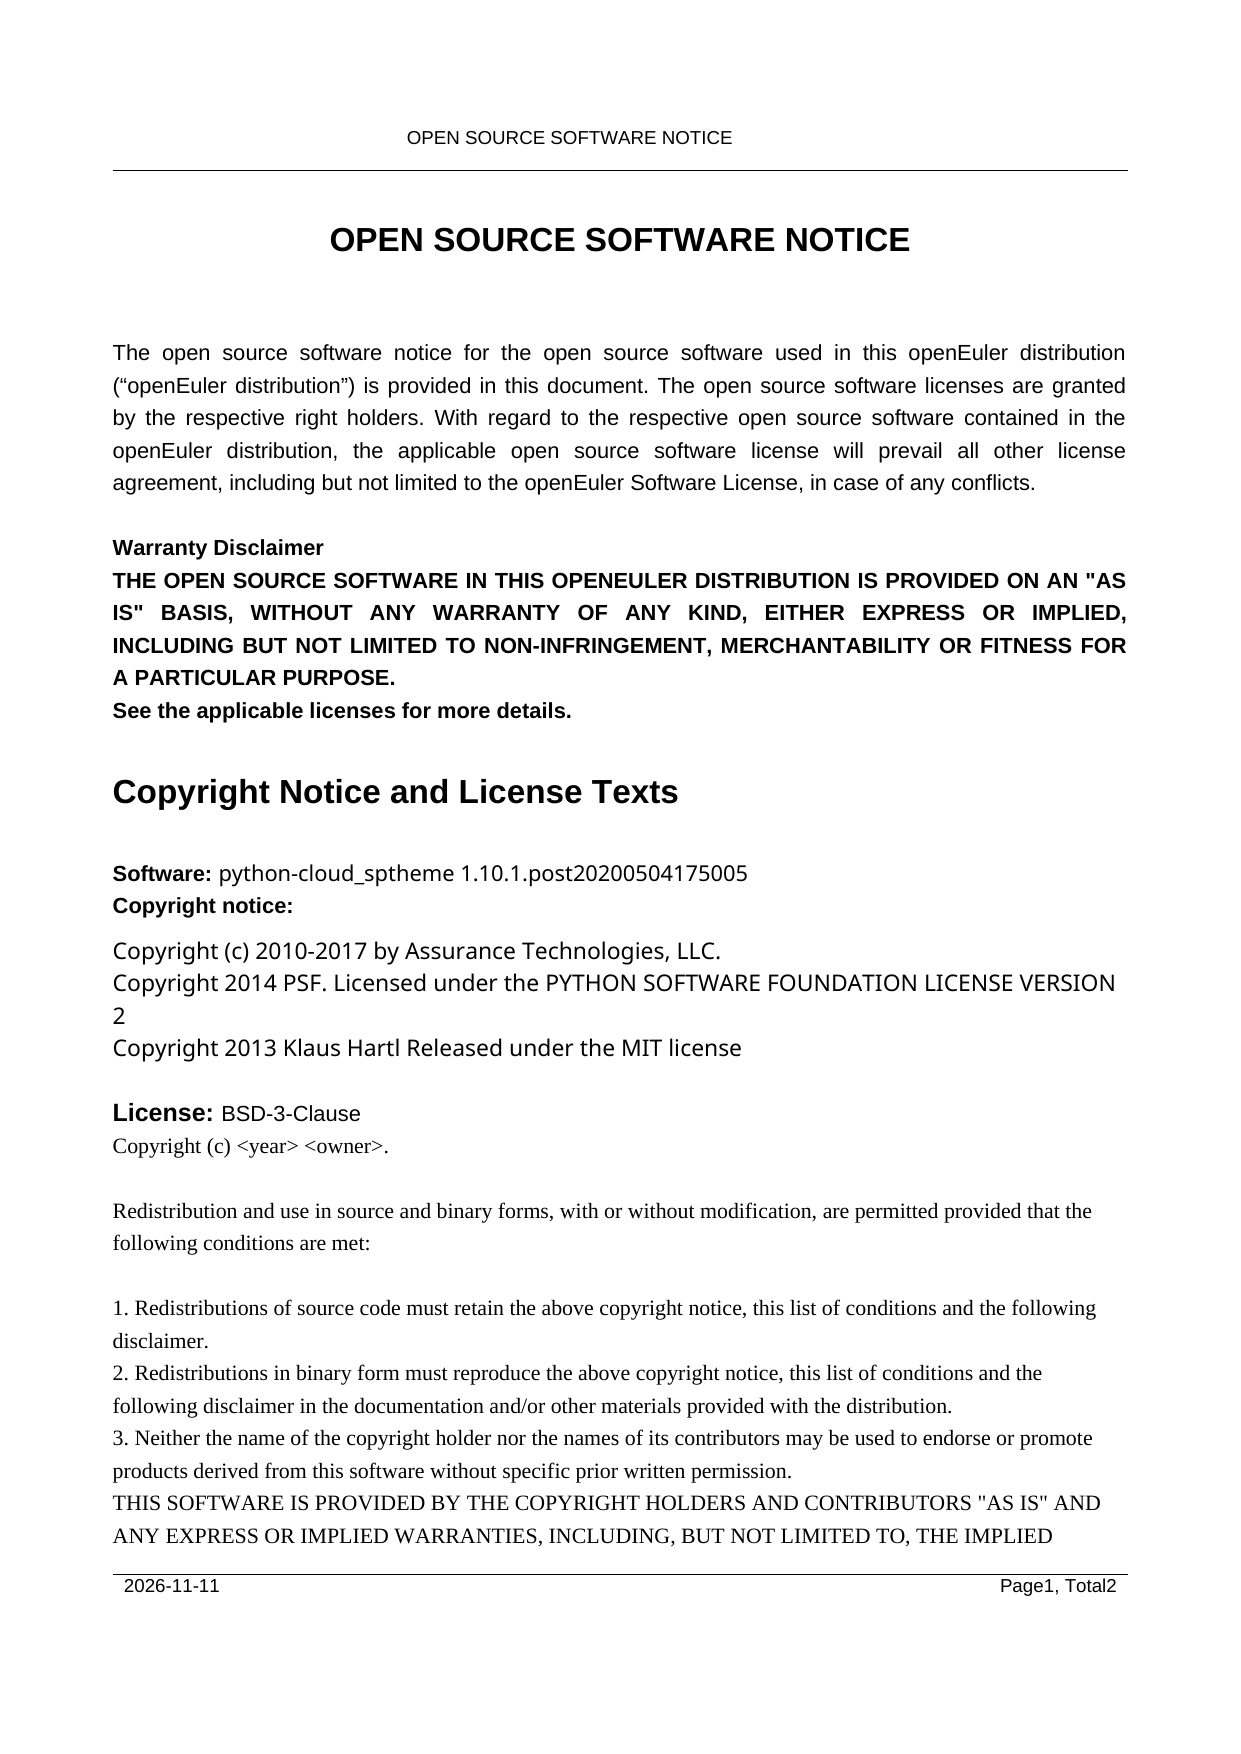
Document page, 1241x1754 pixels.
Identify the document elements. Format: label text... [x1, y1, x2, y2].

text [112, 1129, 1128, 1551]
text The open source software notice for the open source software used in this openEuler distribution (“openEuler distribution”) is provided in this document. The open source software licenses are granted by the respective right holders. With regard to the respective open source software contained in the openEuler distribution, the applicable open source software license will prevail all other license agreement, including but not limited to the openEuler Software License, in case of any conflicts. [112, 336, 1128, 499]
text OPEN SOURCE SOFTWARE NOTICE [112, 206, 1128, 271]
text THE OPEN SOURCE SOFTWARE IN THIS OPENEULER DISTRIBUTION IS PROVIDED ON AN "AS IS" BASIS, WITHOUT ANY WARRANTY OF ANY KIND, EITHER EXPRESS OR IMPLIED, INCLUDING BUT NOT LIMITED TO NON-INFRINGEMENT, MERCHANTABILITY OR FITNESS FOR A PARTICULAR PURPOSE. See the applicable licenses for more details. [112, 564, 1128, 726]
text Warranty Disclaimer [112, 531, 1128, 564]
text Copyright Notice and License Texts [112, 759, 1128, 824]
text Copyright notice: [112, 889, 1128, 921]
text License: BSD-3-Clause [112, 1096, 1128, 1129]
title Software: python-cloud_sptheme 1.10.1.post20200504175005 [112, 856, 1128, 889]
text Copyright (c) 2010-2017 by Assurance Technologies, LLC. Copyright 2014 PSF. Licensed under the PYTHON SOFTWARE FOUNDATION LICENSE VERSION 2 Copyright 2013 Klaus Hartl Released under the MIT license [112, 934, 1128, 1096]
